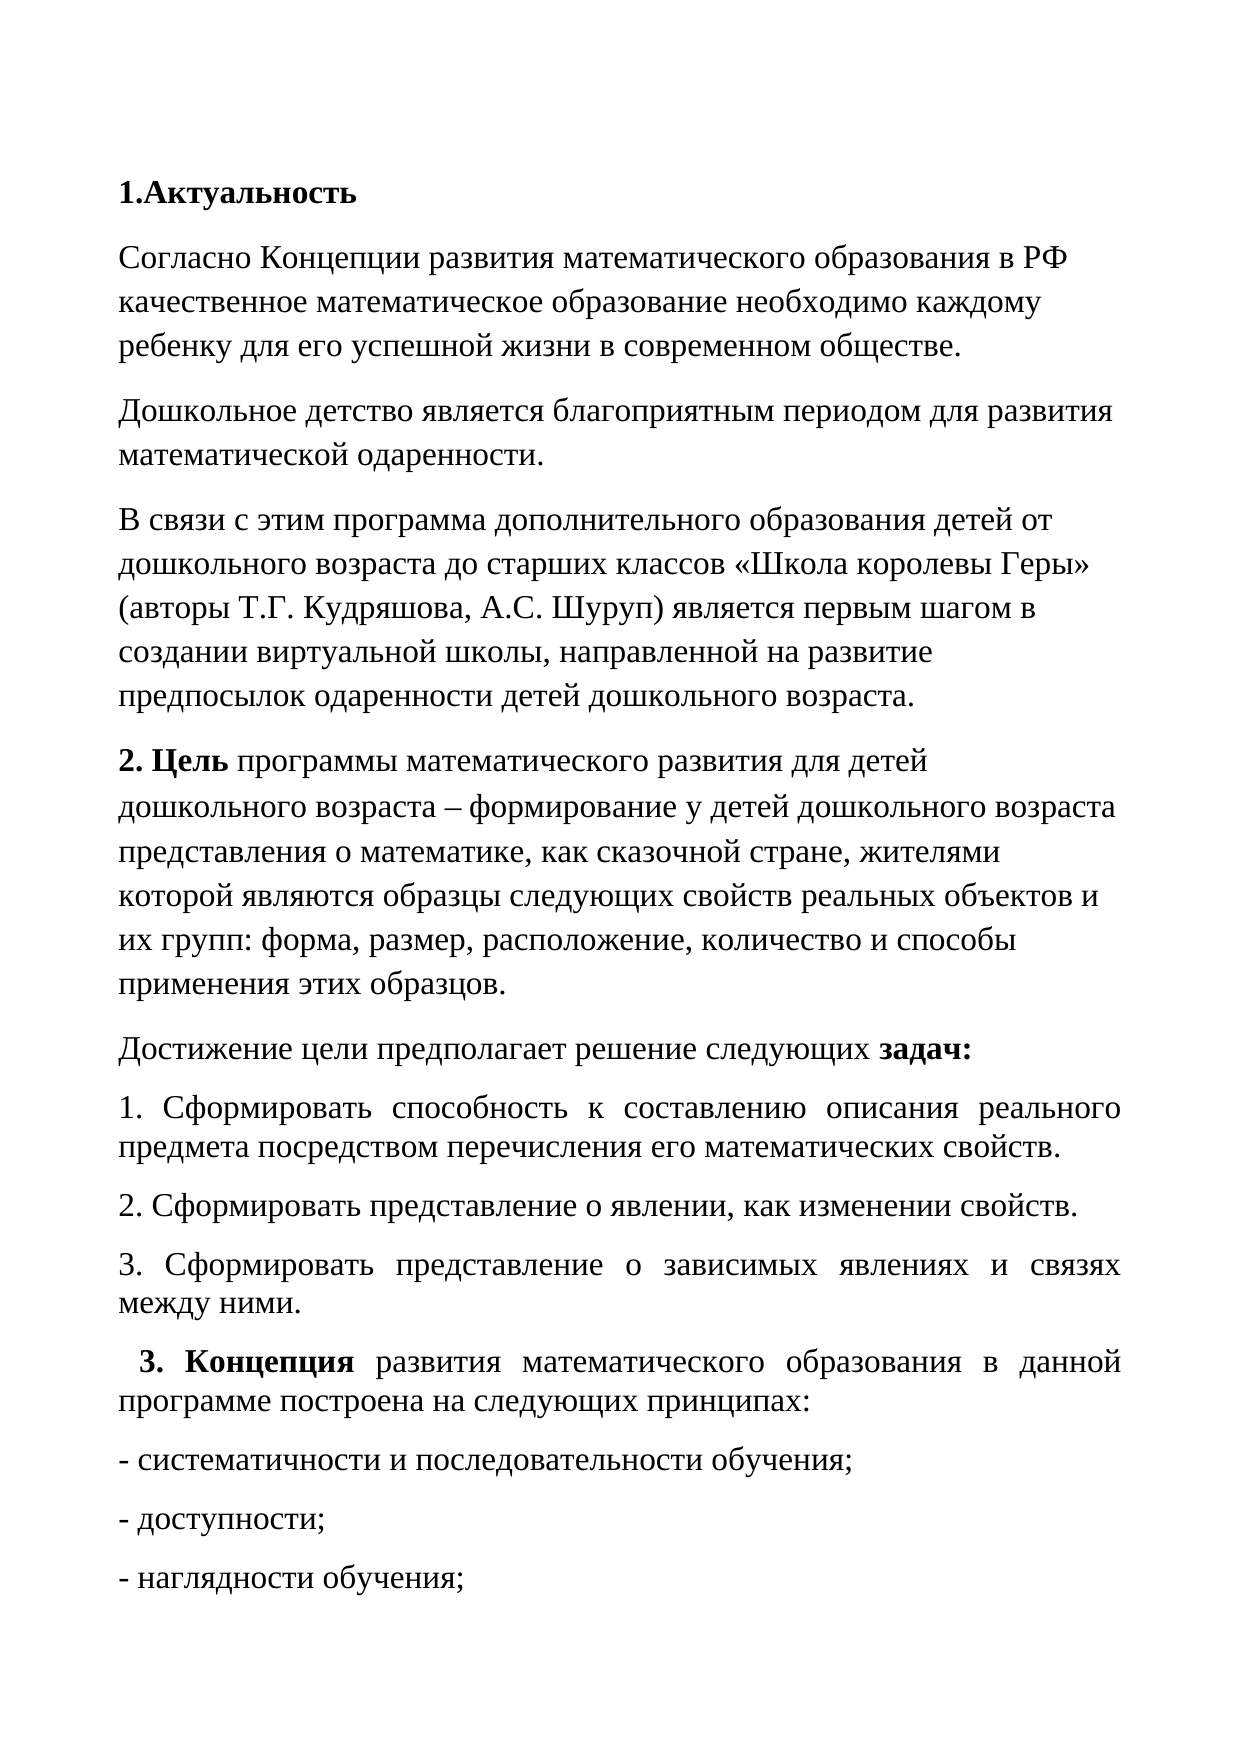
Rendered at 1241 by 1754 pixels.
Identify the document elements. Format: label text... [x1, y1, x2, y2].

text - систематичности и последовательности обучения; [118, 1439, 1122, 1478]
text 2. Сформировать представление о явлении, как изменении свойств. [118, 1185, 1122, 1223]
text Дошкольное детство является благоприятным периодом для развития математической одаренности. [118, 390, 1122, 473]
text - наглядности обучения; [118, 1558, 1122, 1596]
text 1.Актуальность [118, 172, 1122, 211]
text - доступности; [118, 1498, 1122, 1537]
text Согласно Концепции развития математического образования в РФ качественное математическое образование необходимо каждому ребенку для его успешной жизни в современном обществе. [118, 237, 1122, 364]
text В связи с этим программа дополнительного образования детей от дошкольного возраста до старших классов «Школа королевы Геры» (авторы Т.Г. Кудряшова, А.С. Шуруп) является первым шагом в создании виртуальной школы, направленной на развитие предпосылок одаренности детей дошкольного возраста. [118, 499, 1122, 714]
text 1. Сформировать способность к составлению описания реального предмета посредством перечисления его математических свойств. [118, 1088, 1122, 1164]
text 3. Сформировать представление о зависимых явлениях и связях между ними. [118, 1244, 1122, 1321]
text 3. Концепция развития математического образования в данной программе построена на следующих принципах: [118, 1342, 1122, 1418]
text 2. Цель программы математического развития для детей дошкольного возраста – формирование у детей дошкольного возраста представления о математике, как сказочной стране, жителями которой являются образцы следующих свойств реальных объектов и их групп: форма, размер, расположение, количество и способы применения этих образцов. [118, 741, 1122, 1002]
text Достижение цели предполагает решение следующих задач: [118, 1028, 1122, 1067]
